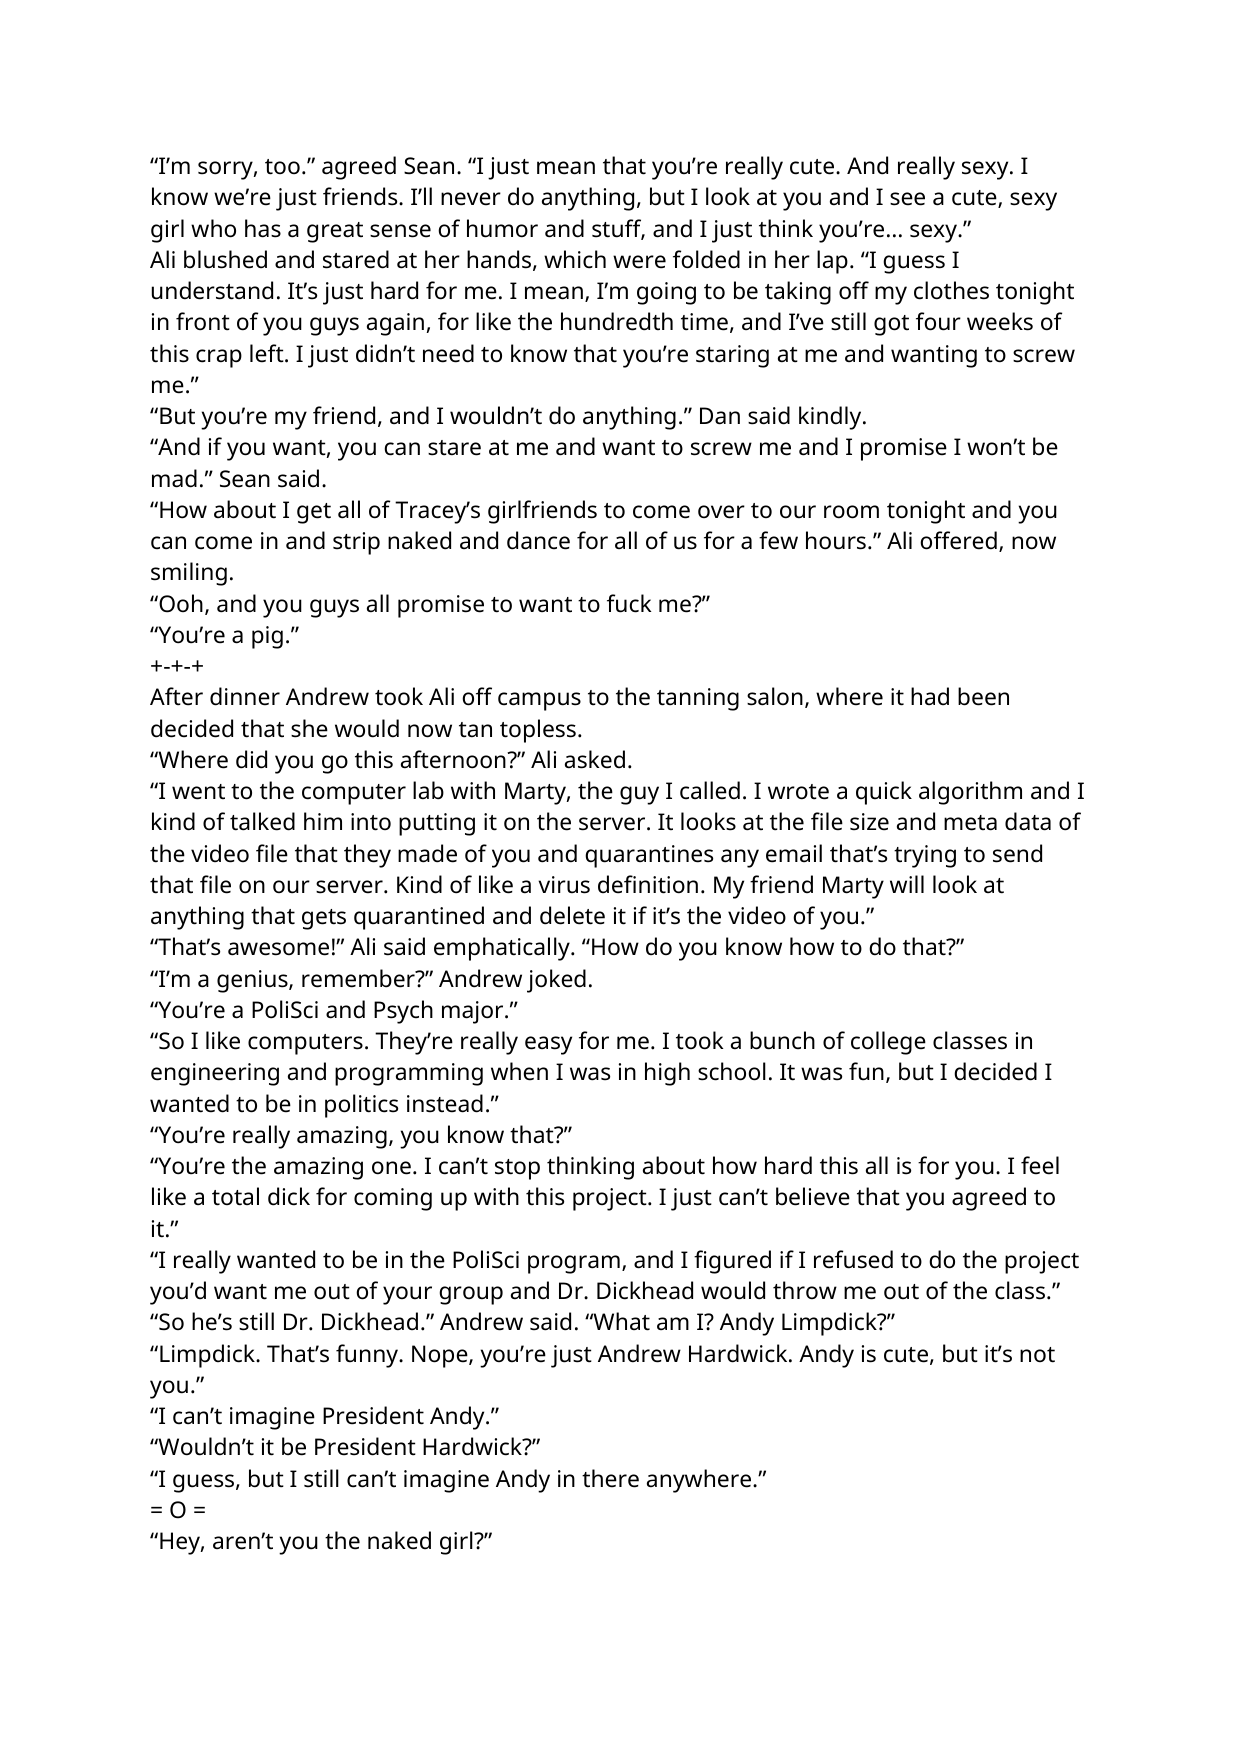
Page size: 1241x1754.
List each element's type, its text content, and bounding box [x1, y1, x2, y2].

text = O = [150, 1494, 1090, 1525]
text “I really wanted to be in the PoliSci program, and I figured if I refused to do the project you’d want me out of your group and Dr. Dickhead would throw me out of the class.” [150, 1244, 1090, 1306]
text “You’re the amazing one. I can’t stop thinking about how hard this all is for you. I feel like a total dick for coming up with this project. I just can’t believe that you agreed to it.” [150, 1150, 1090, 1244]
text +-+-+ [150, 650, 1090, 681]
text “Wouldn’t it be President Hardwick?” [150, 1431, 1090, 1462]
text “I’m a genius, remember?” Andrew joked. [150, 962, 1090, 994]
text “You’re a PoliSci and Psych major.” [150, 994, 1090, 1025]
text “You’re a pig.” [150, 619, 1090, 650]
text “I can’t imagine President Andy.” [150, 1400, 1090, 1431]
text “I’m sorry, too.” agreed Sean. “I just mean that you’re really cute. And really sexy. I know we’re just friends. I’ll never do anything, but I look at you and I see a cute, sexy girl who has a great sense of humor and stuff, and I just think you’re… sexy.” [150, 150, 1090, 244]
text “You’re really amazing, you know that?” [150, 1119, 1090, 1150]
text “Ooh, and you guys all promise to want to fuck me?” [150, 587, 1090, 619]
text After dinner Andrew took Ali off campus to the tanning salon, where it had been decided that she would now tan topless. [150, 681, 1090, 744]
text “Limpdick. That’s funny. Nope, you’re just Andrew Hardwick. Andy is cute, but it’s not you.” [150, 1337, 1090, 1400]
text “So he’s still Dr. Dickhead.” Andrew said. “What am I? Andy Limpdick?” [150, 1306, 1090, 1337]
text “I went to the computer lab with Marty, the guy I called. I wrote a quick algorithm and I kind of talked him into putting it on the server. It looks at the file size and meta data of the video file that they made of you and quarantines any email that’s trying to send that file on our server. Kind of like a virus definition. My friend Marty will look at anything that gets quarantined and delete it if it’s the video of you.” [150, 775, 1090, 931]
text “How about I get all of Tracey’s girlfriends to come over to our room tonight and you can come in and strip naked and dance for all of us for a few hours.” Ali offered, now smiling. [150, 494, 1090, 587]
text “And if you want, you can stare at me and want to screw me and I promise I won’t be mad.” Sean said. [150, 431, 1090, 494]
text “But you’re my friend, and I wouldn’t do anything.” Dan said kindly. [150, 400, 1090, 431]
text “Where did you go this afternoon?” Ali asked. [150, 744, 1090, 775]
text “I guess, but I still can’t imagine Andy in there anywhere.” [150, 1462, 1090, 1494]
text Ali blushed and stared at her hands, which were folded in her lap. “I guess I understand. It’s just hard for me. I mean, I’m going to be taking off my clothes tonight in front of you guys again, for like the hundredth time, and I’ve still got four weeks of this crap left. I just didn’t need to know that you’re staring at me and wanting to screw me.” [150, 244, 1090, 400]
text “That’s awesome!” Ali said emphatically. “How do you know how to do that?” [150, 931, 1090, 962]
text “Hey, aren’t you the naked girl?” [150, 1525, 1090, 1556]
text “So I like computers. They’re really easy for me. I took a bunch of college classes in engineering and programming when I was in high school. It was fun, but I decided I wanted to be in politics instead.” [150, 1025, 1090, 1119]
